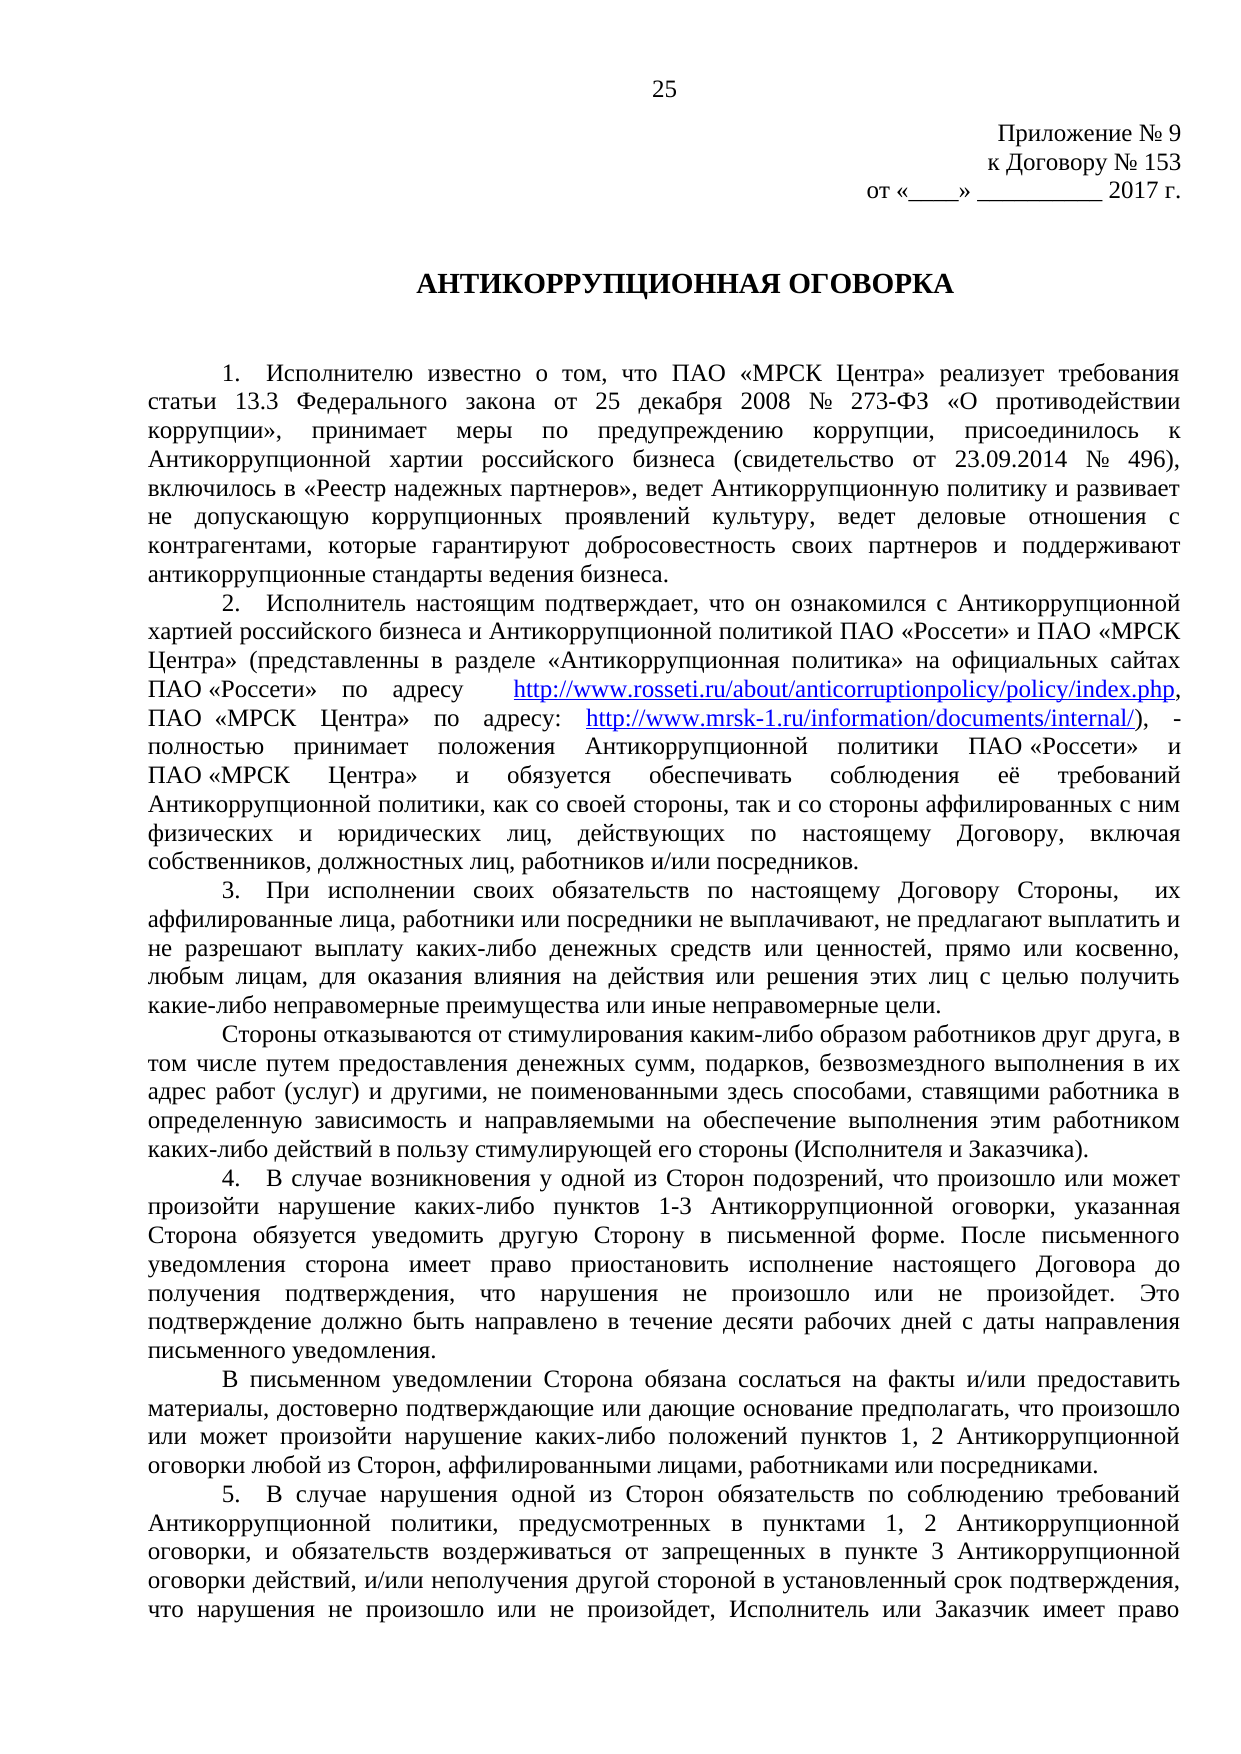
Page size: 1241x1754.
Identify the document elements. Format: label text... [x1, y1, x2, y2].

text Стороны отказываются от стимулирования каким-либо образом работников друг друга, в том числе путем предоставления денежных сумм, подарков, безвозмездного выполнения в их адрес работ (услуг) и другими, не поименованными здесь способами, ставящими работника в определенную зависимость и направляемыми на обеспечение выполнения этим работником каких-либо действий в пользу стимулирующей его стороны (Исполнителя и Заказчика). [148, 1019, 1181, 1163]
text В письменном уведомлении Сторона обязана сослаться на факты и/или предоставить материалы, достоверно подтверждающие или дающие основание предполагать, что произошло или может произойти нарушение каких-либо положений пунктов 1, 2 Антикоррупционной оговорки любой из Сторон, аффилированными лицами, работниками или посредниками. [148, 1364, 1181, 1479]
list В случае возникновения у одной из Сторон подозрений, что произошло или может произойти нарушение каких-либо пунктов 1-3 Антикоррупционной оговорки, указанная Сторона обязуется уведомить другую Сторону в письменной форме. После письменного уведомления сторона имеет право приостановить исполнение настоящего Договора до получения подтверждения, что нарушения не произошло или не произойдет. Это подтверждение должно быть направлено в течение десяти рабочих дней с даты направления письменного уведомления. [148, 1163, 1181, 1364]
text Приложение № 9 [148, 118, 1181, 147]
text к Договору № 153 [148, 147, 1181, 176]
list Исполнитель настоящим подтверждает, что он ознакомился с Антикоррупционной хартией российского бизнеса и Антикоррупционной политикой ПАО «Россети» и ПАО «МРСК Центра» (представленны в разделе «Антикоррупционная политика» на официальных сайтах ПАО «Россети» по адресу http://www.rosseti.ru/about/anticorruptionpolicy/policy/index.php, ПАО «МРСК Центра» по адресу: http://www.mrsk-1.ru/information/documents/internal/), - полностью принимает положения Антикоррупционной политики ПАО «Россети» и ПАО «МРСК Центра» и обязуется обеспечивать соблюдения её требований Антикоррупционной политики, как со своей стороны, так и со стороны аффилированных с ним физических и юридических лиц, действующих по настоящему Договору, включая собственников, должностных лиц, работников и/или посредников. [148, 588, 1181, 875]
list При исполнении своих обязательств по настоящему Договору Стороны, их аффилированные лица, работники или посредники не выплачивают, не предлагают выплатить и не разрешают выплату каких-либо денежных средств или ценностей, прямо или косвенно, любым лицам, для оказания влияния на действия или решения этих лиц с целью получить какие-либо неправомерные преимущества или иные неправомерные цели. [148, 875, 1181, 1019]
text АНТИКОРРУПЦИОННАЯ ОГОВОРКА [148, 267, 1181, 300]
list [148, 1479, 1181, 1623]
text от «____» __________ 2017 г. [148, 176, 1181, 204]
list Исполнителю известно о том, что ПАО «МРСК Центра» реализует требования статьи 13.3 Федерального закона от 25 декабря 2008 № 273-ФЗ «О противодействии коррупции», принимает меры по предупреждению коррупции, присоединилось к Антикоррупционной хартии российского бизнеса (свидетельство от 23.09.2014 № 496), включилось в «Реестр надежных партнеров», ведет Антикоррупционную политику и развивает не допускающую коррупционных проявлений культуру, ведет деловые отношения с контрагентами, которые гарантируют добросовестность своих партнеров и поддерживают антикоррупционные стандарты ведения бизнеса. [148, 358, 1181, 588]
